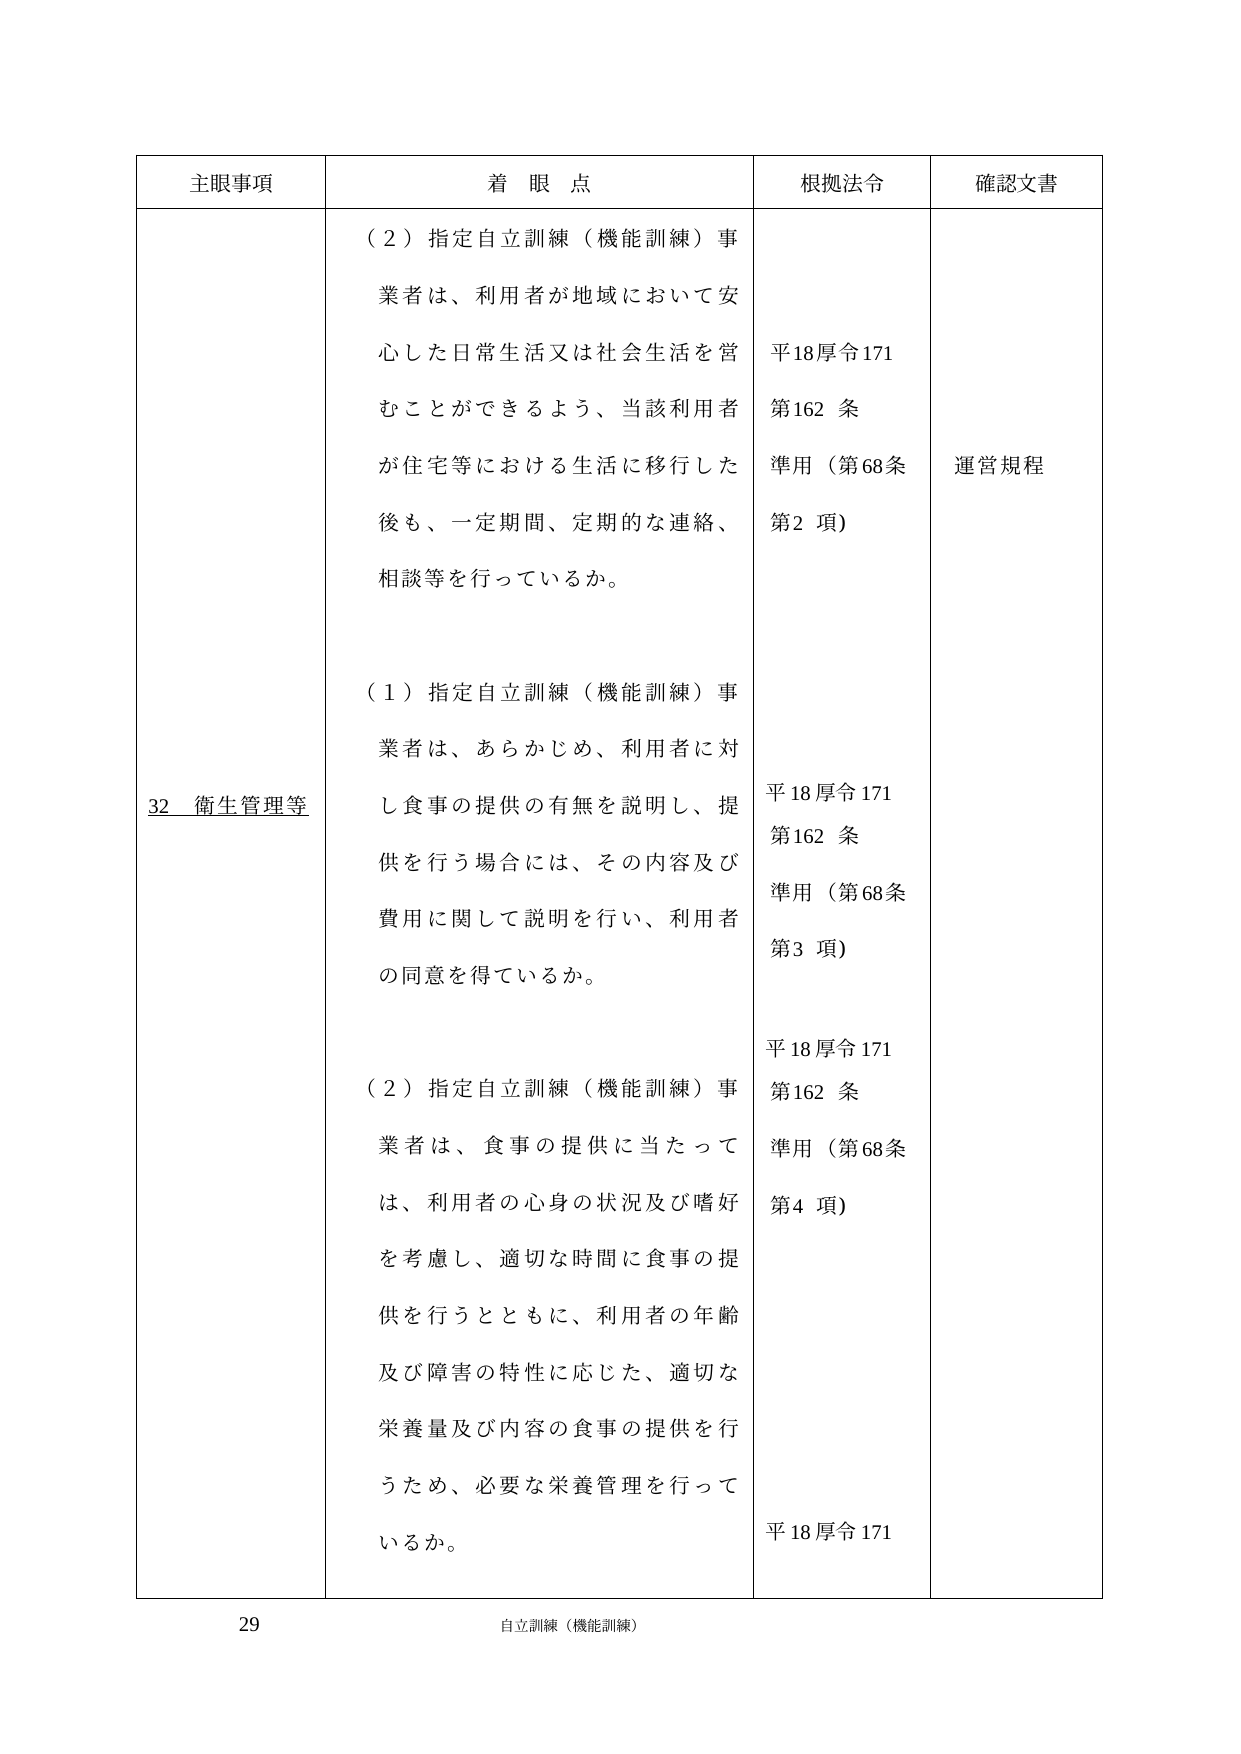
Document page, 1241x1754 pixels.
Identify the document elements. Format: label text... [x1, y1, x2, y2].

table_header 着 眼 点 [326, 156, 753, 208]
table_header 確認文書 [931, 156, 1102, 208]
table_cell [326, 209, 753, 1598]
table_header 根拠法令 [754, 156, 930, 208]
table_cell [754, 209, 930, 1598]
table_header 主眼事項 [137, 156, 325, 208]
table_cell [931, 209, 1102, 1598]
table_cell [137, 209, 325, 1598]
